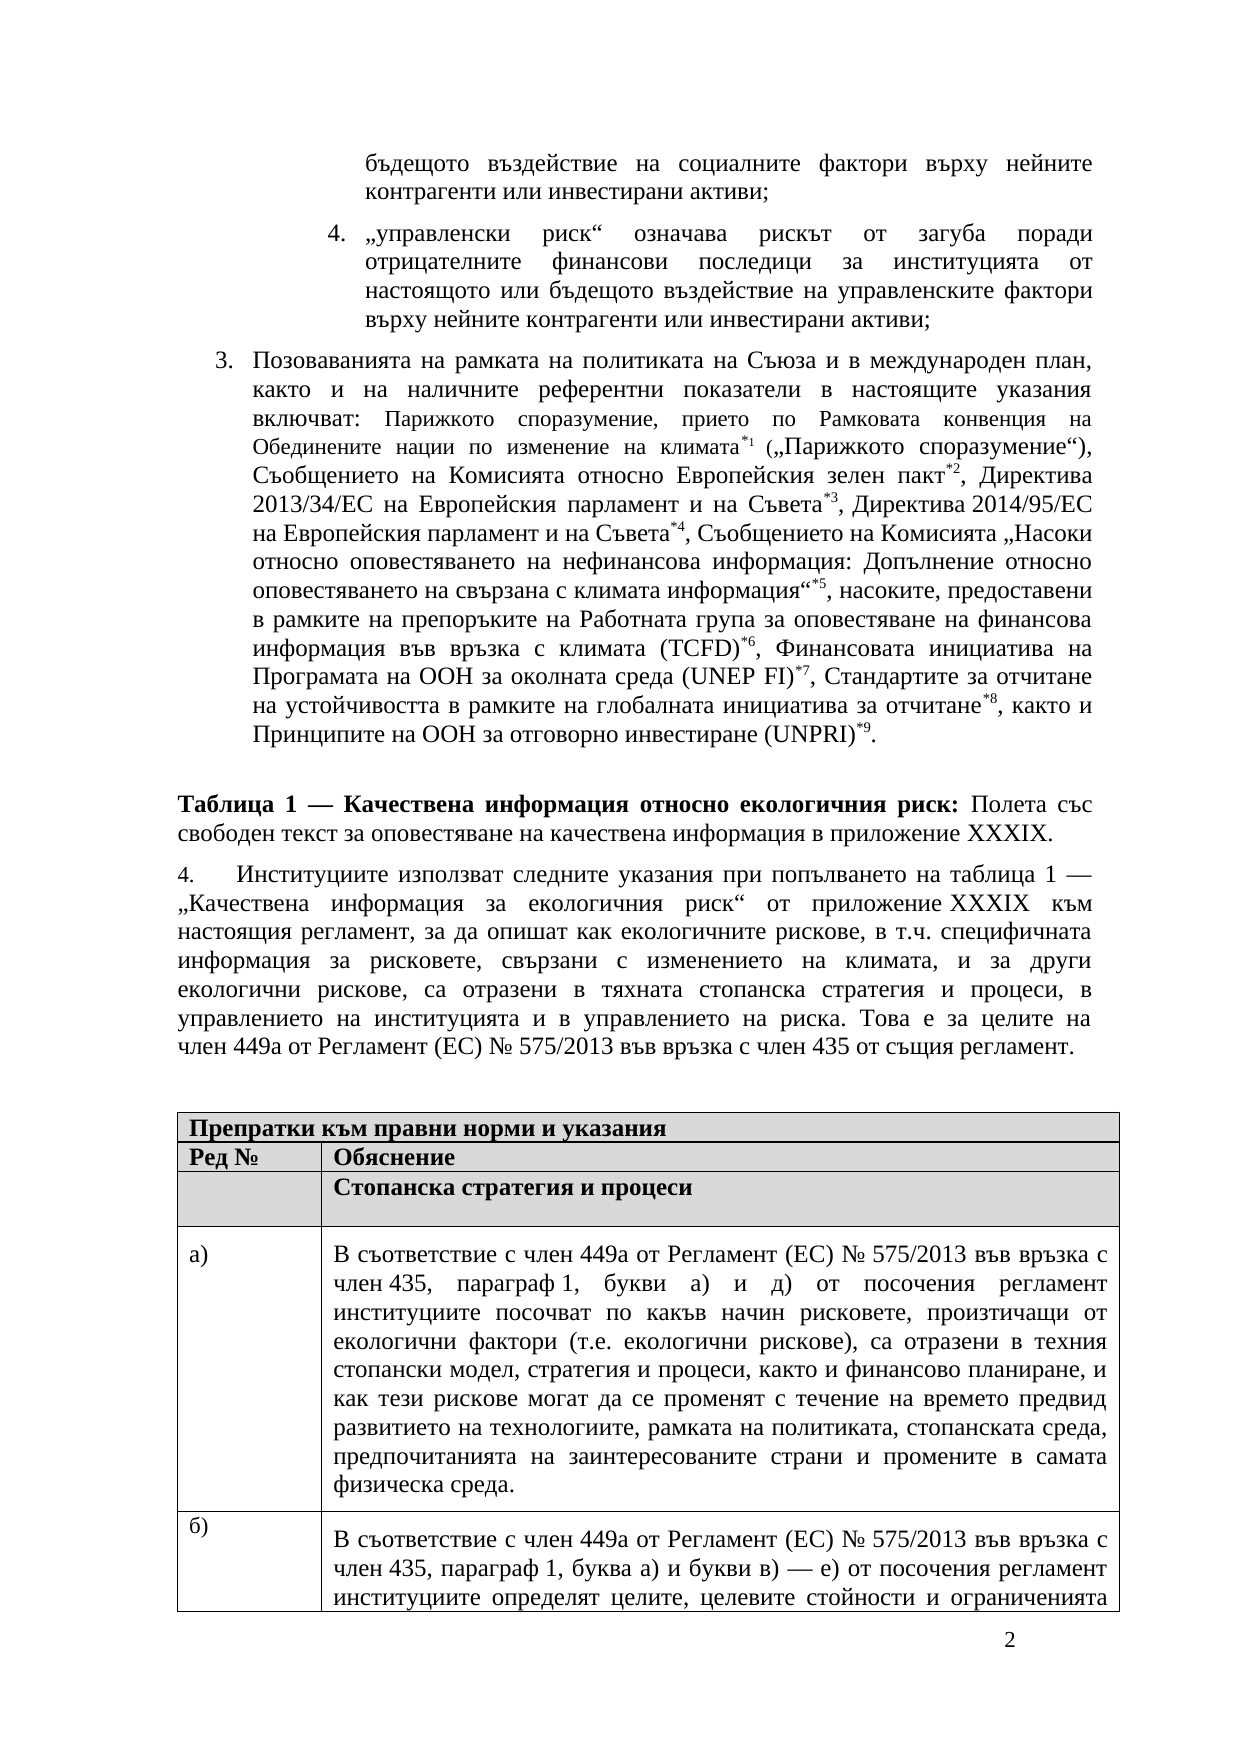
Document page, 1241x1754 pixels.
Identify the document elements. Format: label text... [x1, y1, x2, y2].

table_cell б) [178, 1512, 321, 1611]
list Позоваванията на рамката на политиката на Съюза и в международен план, както и на наличните референтни показатели в настоящите указания включват: Парижкото споразумение, прието по Рамковата конвенция на Обединените нации по изменение на климата*1 („Парижкото споразумение“), Съобщението на Комисията относно Европейския зелен пакт*2, Директива 2013/34/ЕС на Европейския парламент и на Съвета*3, Директива 2014/95/ЕС на Европейския парламент и на Съвета*4, Съобщението на Комисията „Насоки относно оповестяването на нефинансова информация: Допълнение относно оповестяването на свързана с климата информация“*5, насоките, предоставени в рамките на препоръките на Работната група за оповестяване на финансова информация във връзка с климата (TCFD)*6, Финансовата инициатива на Програмата на ООН за околната среда (UNEP FI)*7, Стандартите за отчитане на устойчивостта в рамките на глобалната инициатива за отчитане*8, както и Принципите на ООН за отговорно инвестиране (UNPRI)*9. [215, 345, 1092, 748]
table_cell Обяснение [322, 1143, 1119, 1171]
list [327, 148, 1093, 205]
table_header Препратки към правни норми и указания [178, 1113, 1119, 1141]
table_cell Ред № [178, 1143, 321, 1171]
list „управленски риск“ означава рискът от загуба поради отрицателните финансови последици за институцията от настоящото или бъдещото въздействие на управленските фактори върху нейните контрагенти или инвестирани активи; [327, 218, 1093, 333]
table_cell а) [178, 1227, 321, 1511]
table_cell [322, 1512, 1119, 1611]
text Таблица 1 — Качествена информация относно екологичния риск: Полета със свободен текст за оповестяване на качествена информация в приложение XXXIX. [177, 789, 1092, 846]
table_cell В съответствие с член 449а от Регламент (ЕС) № 575/2013 във връзка с член 435, параграф 1, букви а) и д) от посочения регламент институциите посочват по какъв начин рисковете, произтичащи от екологични фактори (т.е. екологични рискове), са отразени в техния стопански модел, стратегия и процеси, както и финансово планиране, и как тези рискове могат да се променят с течение на времето предвид развитието на технологиите, рамката на политиката, стопанската среда, предпочитанията на заинтересованите страни и промените в самата физическа среда. [322, 1227, 1119, 1511]
list Институциите използват следните указания при попълването на таблица 1 — „Качествена информация за екологичния риск“ от приложение XXXIX към настоящия регламент, за да опишат как екологичните рискове, в т.ч. специфичната информация за рисковете, свързани с изменението на климата, и за други екологични рискове, са отразени в тяхната стопанска стратегия и процеси, в управлението на институцията и в управлението на риска. Това е за целите на член 449а от Регламент (ЕС) № 575/2013 във връзка с член 435 от същия регламент. [177, 859, 1092, 1060]
table_cell Стопанска стратегия и процеси [322, 1172, 1119, 1226]
table_cell [178, 1172, 321, 1226]
